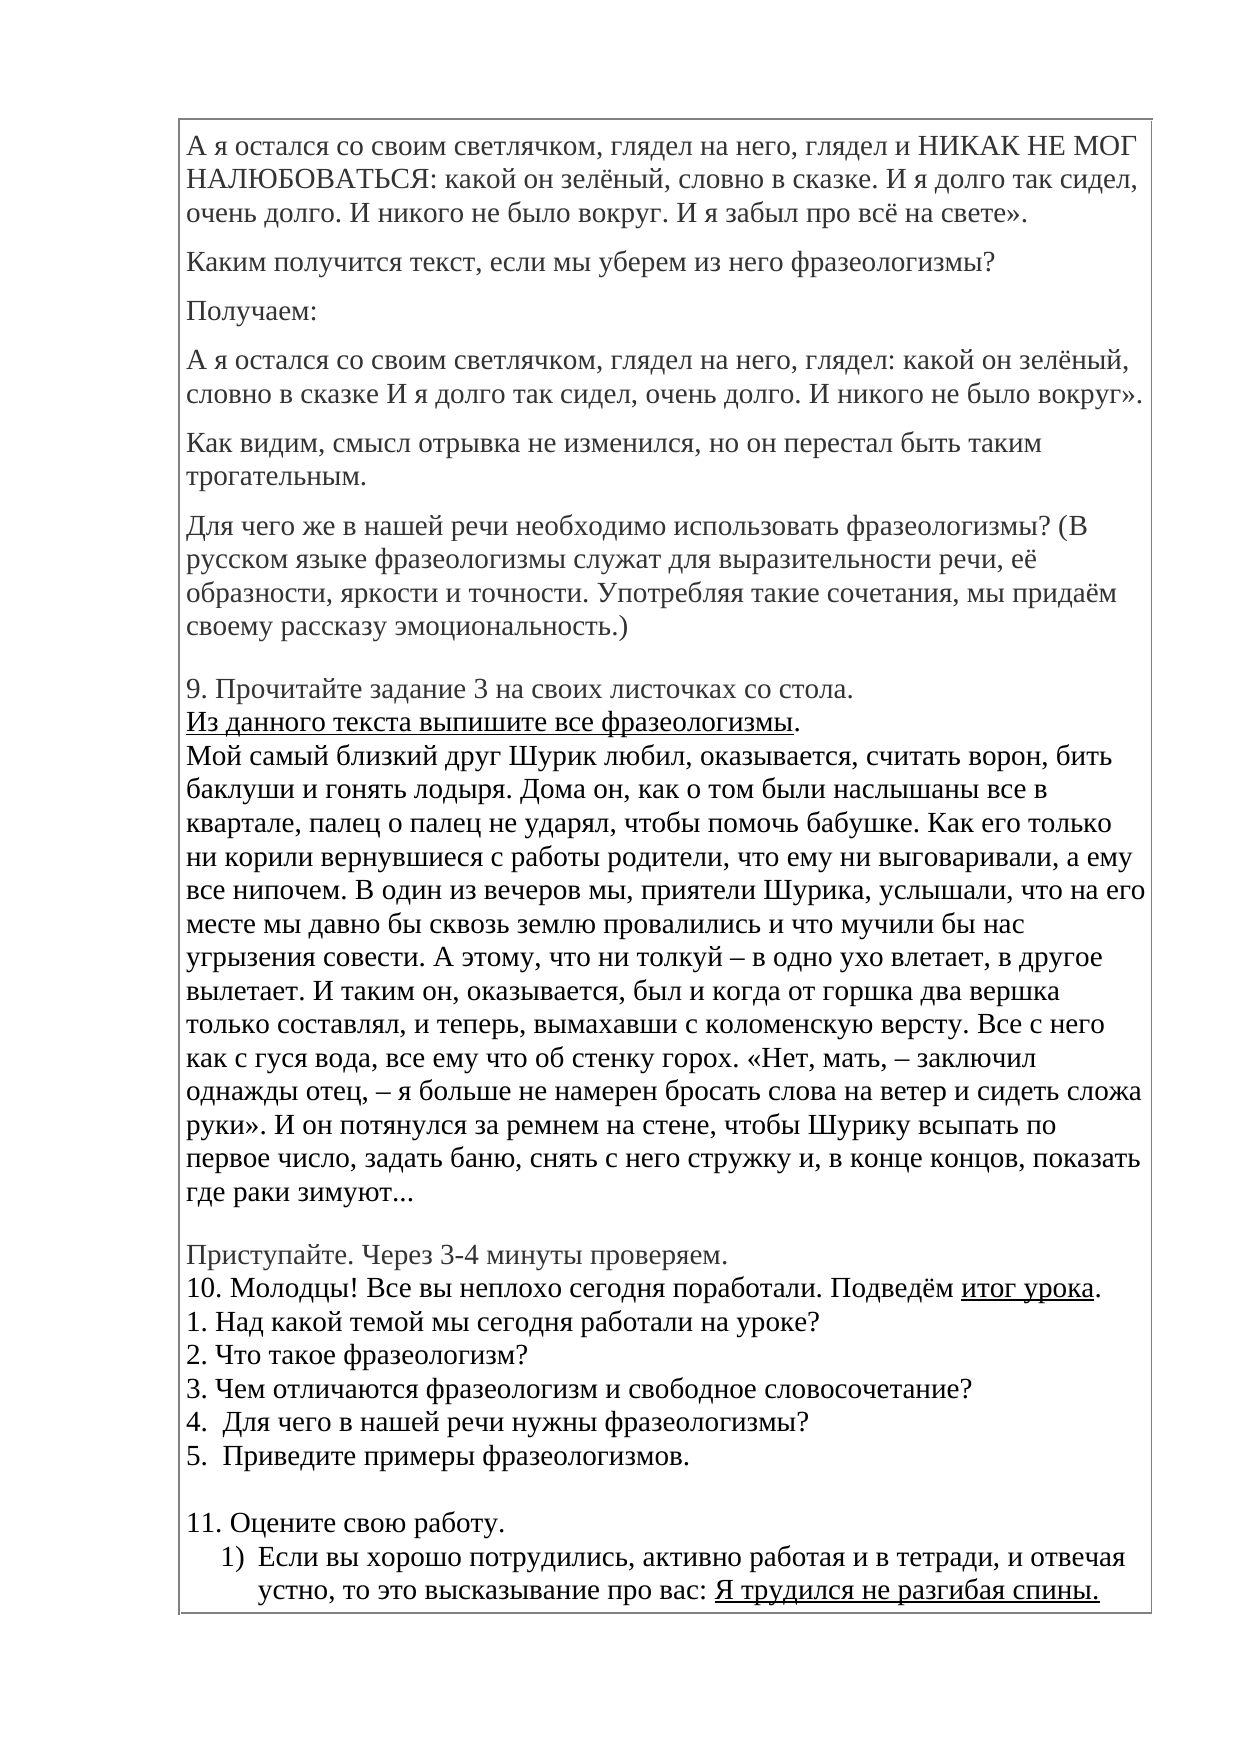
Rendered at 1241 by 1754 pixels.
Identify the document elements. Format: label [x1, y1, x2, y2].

table_cell [181, 122, 1151, 1612]
